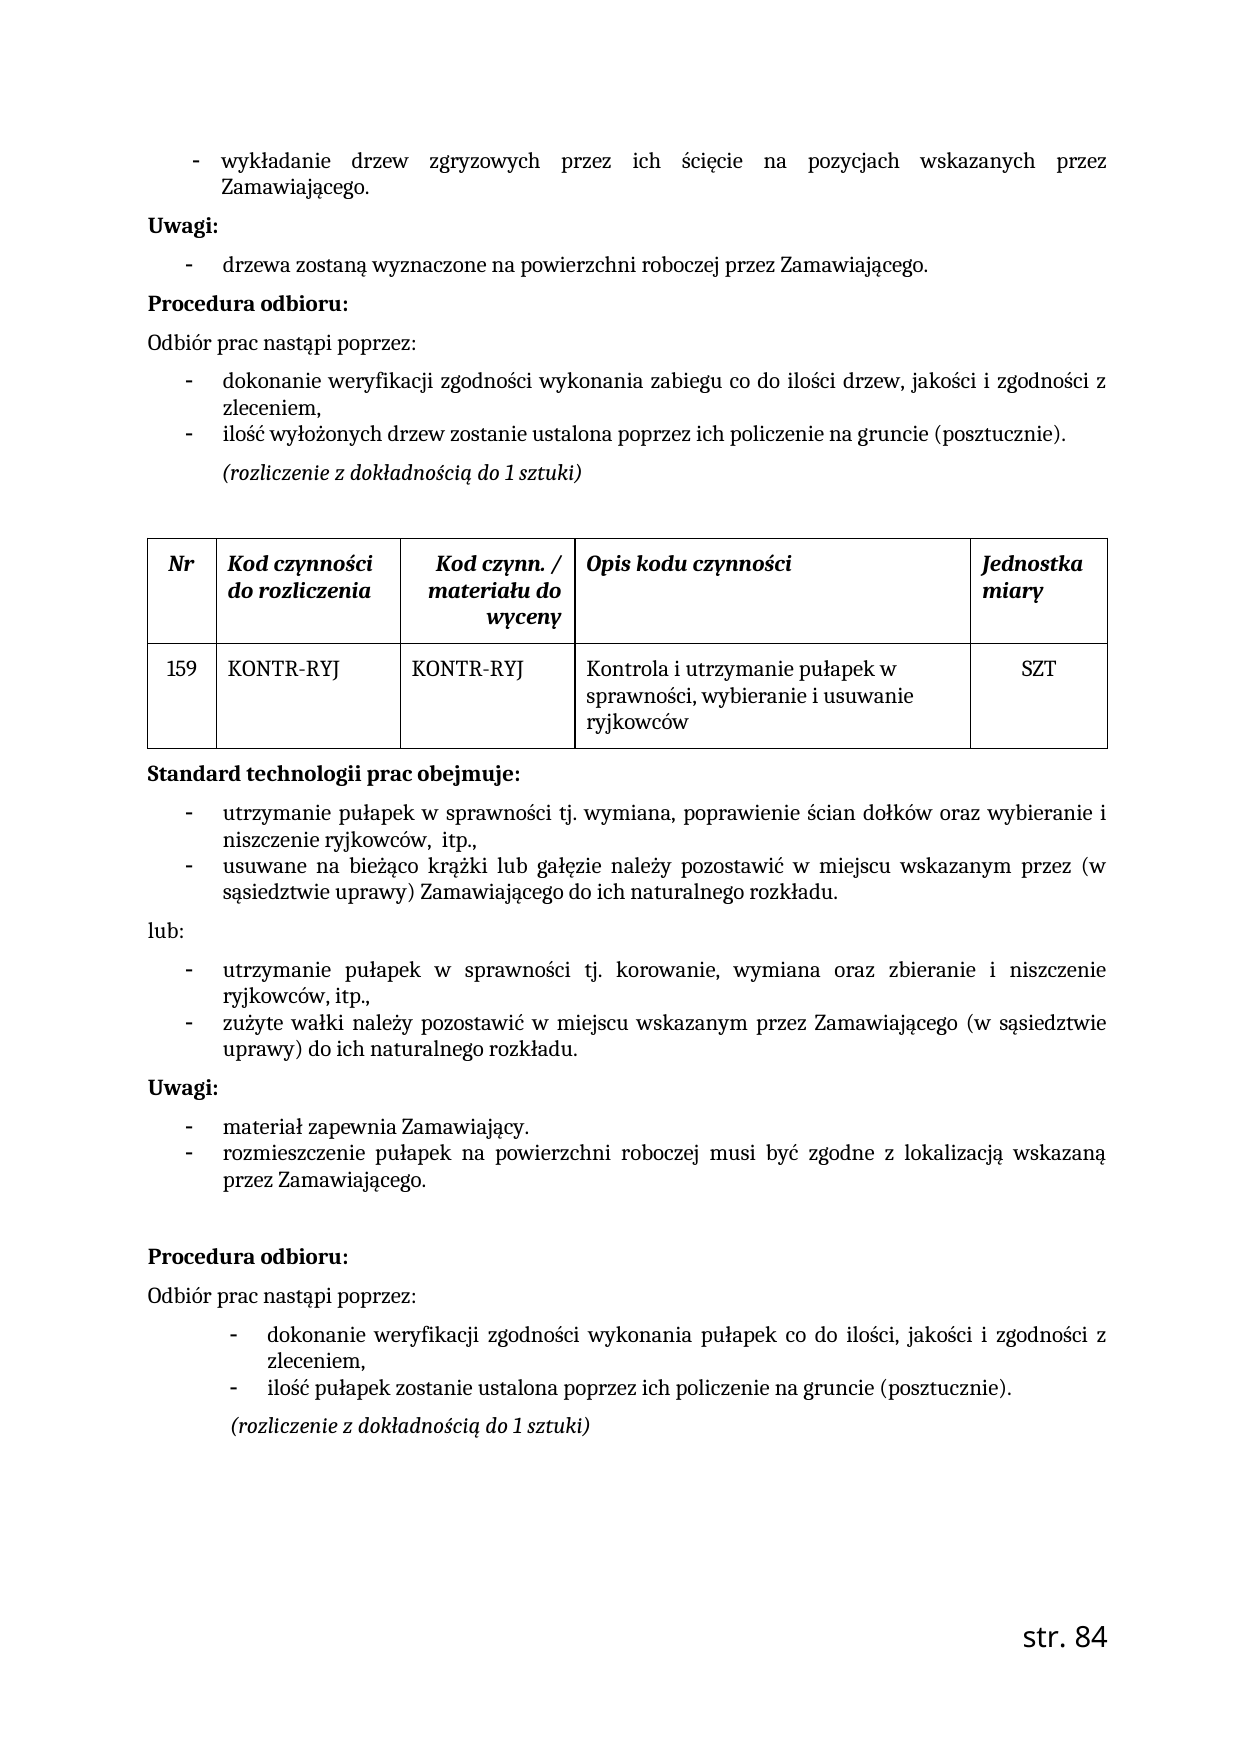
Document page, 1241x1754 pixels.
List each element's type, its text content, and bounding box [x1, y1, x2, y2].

list dokonanie weryfikacji zgodności wykonania zabiegu co do ilości drzew, jakości i zgodności z zleceniem, [185, 368, 1107, 421]
list utrzymanie pułapek w sprawności tj. korowanie, wymiana oraz zbieranie i niszczenie ryjkowców, itp., [185, 957, 1107, 1009]
list utrzymanie pułapek w sprawności tj. wymiana, poprawienie ścian dołków oraz wybieranie i niszczenie ryjkowców, itp., [185, 800, 1107, 853]
text Standard technologii prac obejmuje: [148, 761, 1107, 788]
text (rozliczenie z dokładnością do 1 sztuki) [156, 1413, 1107, 1440]
list drzewa zostaną wyznaczone na powierzchni roboczej przez Zamawiającego. [185, 252, 1107, 278]
text Uwagi: [148, 213, 1107, 239]
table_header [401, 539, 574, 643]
list dokonanie weryfikacji zgodności wykonania pułapek co do ilości, jakości i zgodności z zleceniem, [229, 1322, 1107, 1374]
list rozmieszczenie pułapek na powierzchni roboczej musi być zgodne z lokalizacją wskazaną przez Zamawiającego. [185, 1140, 1107, 1193]
text Odbiór prac nastąpi poprzez: [148, 329, 1107, 356]
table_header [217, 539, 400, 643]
text Procedura odbioru: [148, 1244, 1107, 1270]
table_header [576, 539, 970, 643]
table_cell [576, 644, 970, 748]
text Odbiór prac nastąpi poprzez: [148, 1283, 1107, 1309]
list usuwane na bieżąco krążki lub gałęzie należy pozostawić w miejscu wskazanym przez (w sąsiedztwie uprawy) Zamawiającego do ich naturalnego rozkładu. [185, 853, 1107, 906]
list zużyte wałki należy pozostawić w miejscu wskazanym przez Zamawiającego (w sąsiedztwie uprawy) do ich naturalnego rozkładu. [185, 1009, 1107, 1062]
text lub: [148, 918, 1107, 944]
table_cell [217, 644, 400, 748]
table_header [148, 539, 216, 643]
text (rozliczenie z dokładnością do 1 sztuki) [148, 460, 1107, 486]
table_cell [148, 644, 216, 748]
list wykładanie drzew zgryzowych przez ich ścięcie na pozycjach wskazanych przez Zamawiającego. [192, 148, 1107, 200]
list materiał zapewnia Zamawiający. [185, 1114, 1107, 1140]
text Uwagi: [148, 1075, 1107, 1101]
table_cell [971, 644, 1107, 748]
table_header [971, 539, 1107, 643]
list ilość wyłożonych drzew zostanie ustalona poprzez ich policzenie na gruncie (posztucznie). [185, 421, 1107, 447]
list ilość pułapek zostanie ustalona poprzez ich policzenie na gruncie (posztucznie). [229, 1374, 1107, 1401]
text Procedura odbioru: [148, 291, 1107, 317]
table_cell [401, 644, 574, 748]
